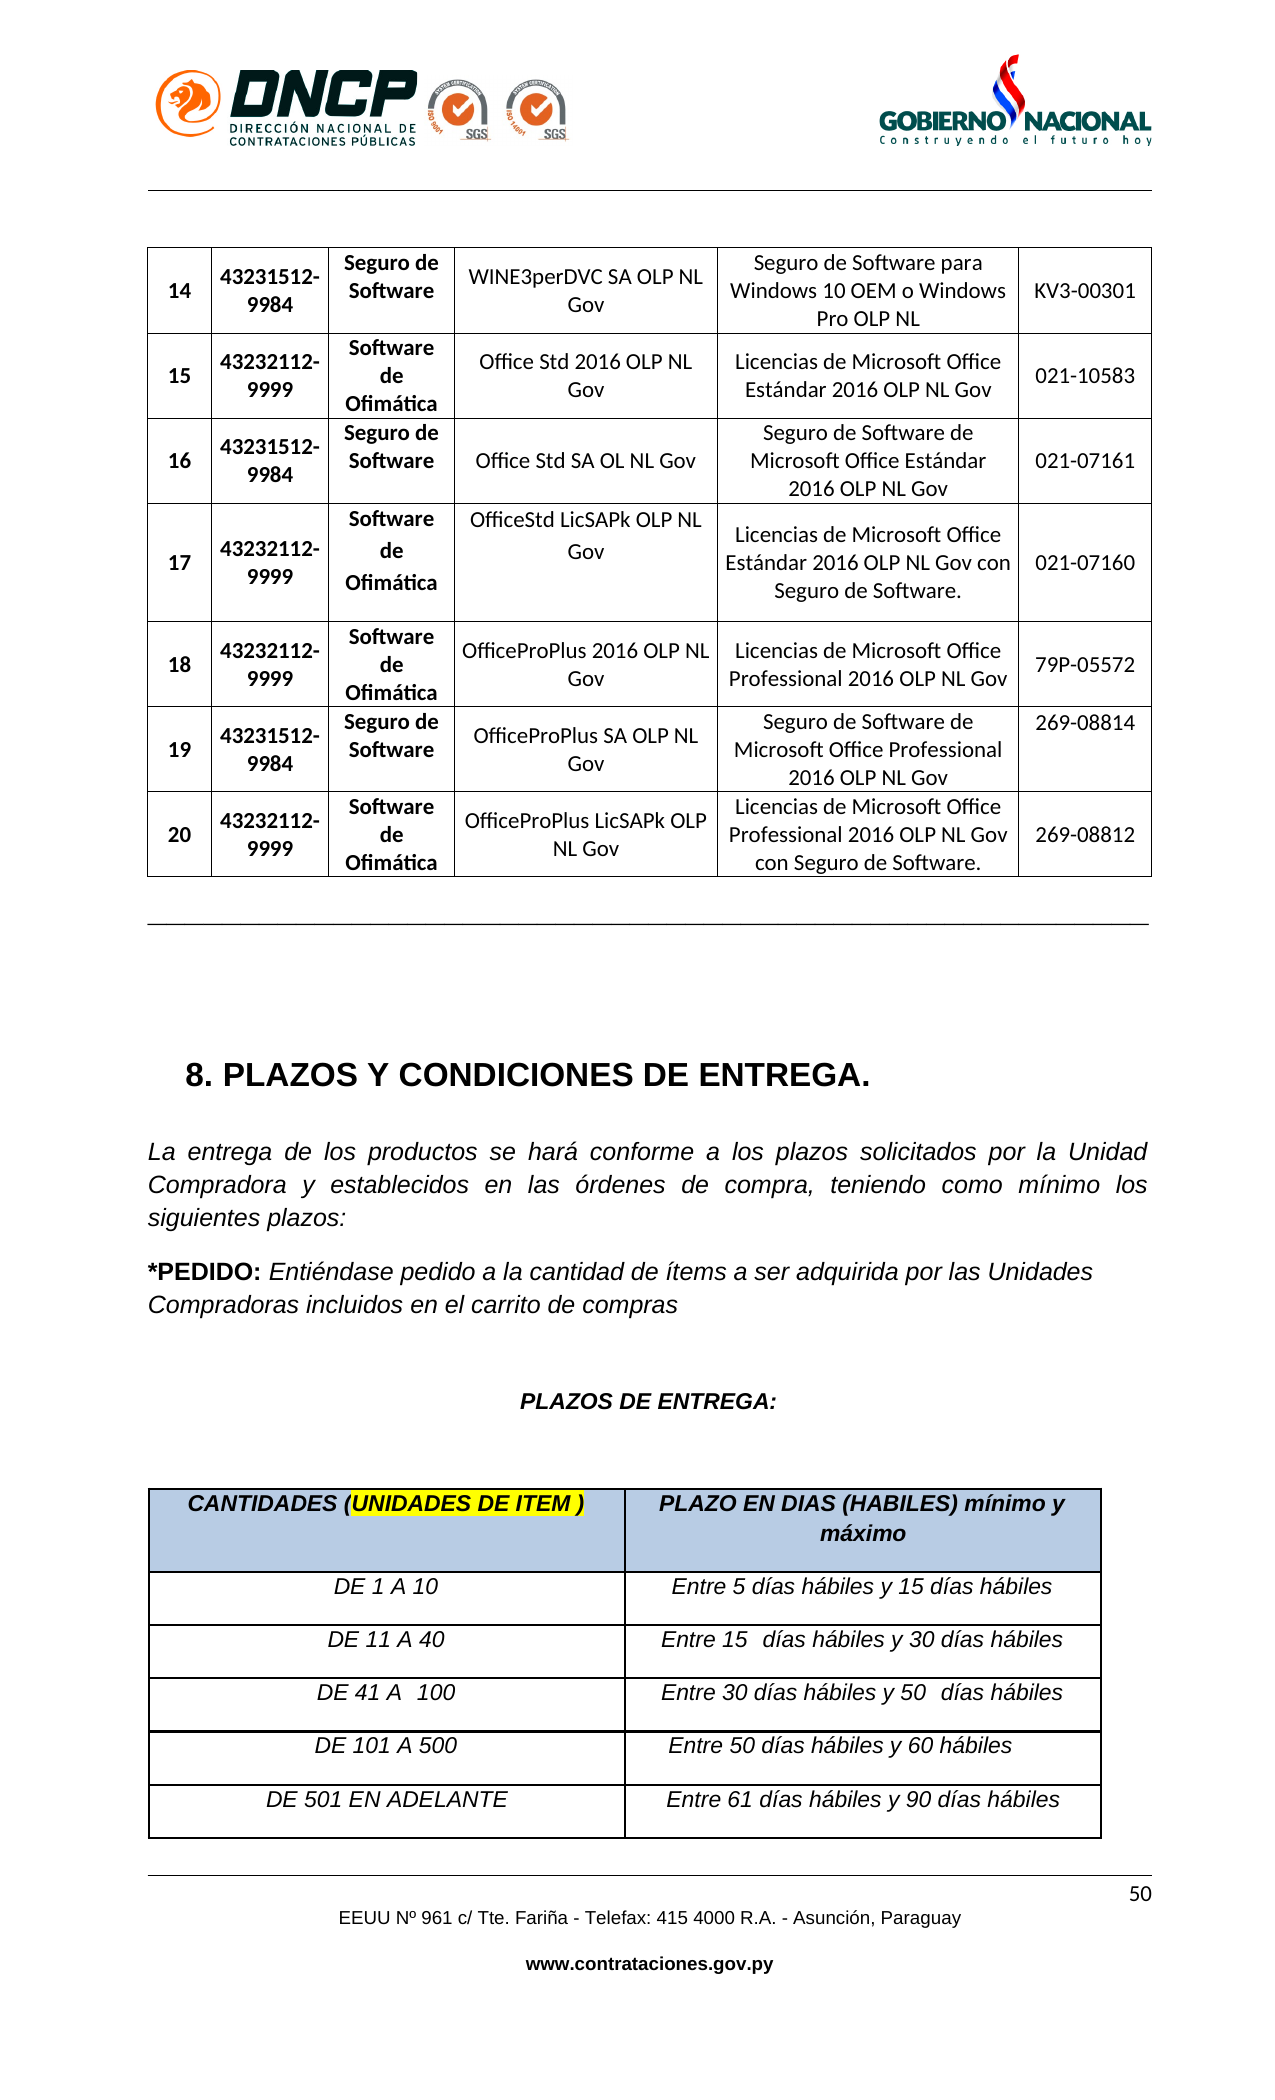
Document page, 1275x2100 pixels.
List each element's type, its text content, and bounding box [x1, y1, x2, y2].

list PLAZOS DE ENTREGA: [148, 1388, 1152, 1414]
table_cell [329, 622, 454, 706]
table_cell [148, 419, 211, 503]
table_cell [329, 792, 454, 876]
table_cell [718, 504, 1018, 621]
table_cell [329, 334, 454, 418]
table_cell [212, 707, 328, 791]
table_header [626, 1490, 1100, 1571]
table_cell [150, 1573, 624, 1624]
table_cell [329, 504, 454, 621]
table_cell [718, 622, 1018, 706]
picture [155, 70, 418, 146]
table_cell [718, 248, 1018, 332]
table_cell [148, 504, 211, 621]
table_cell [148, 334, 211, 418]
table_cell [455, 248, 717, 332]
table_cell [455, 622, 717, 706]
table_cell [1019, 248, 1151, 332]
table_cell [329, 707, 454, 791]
text ______________________________________________________ [148, 889, 1152, 928]
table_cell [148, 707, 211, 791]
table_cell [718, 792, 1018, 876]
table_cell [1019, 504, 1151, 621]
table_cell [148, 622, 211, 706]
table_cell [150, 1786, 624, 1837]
text *PEDIDO: Entiéndase pedido a la cantidad de ítems a ser adquirida por las Unidades Compradoras incluidos en el carrito de compras [148, 1257, 1152, 1319]
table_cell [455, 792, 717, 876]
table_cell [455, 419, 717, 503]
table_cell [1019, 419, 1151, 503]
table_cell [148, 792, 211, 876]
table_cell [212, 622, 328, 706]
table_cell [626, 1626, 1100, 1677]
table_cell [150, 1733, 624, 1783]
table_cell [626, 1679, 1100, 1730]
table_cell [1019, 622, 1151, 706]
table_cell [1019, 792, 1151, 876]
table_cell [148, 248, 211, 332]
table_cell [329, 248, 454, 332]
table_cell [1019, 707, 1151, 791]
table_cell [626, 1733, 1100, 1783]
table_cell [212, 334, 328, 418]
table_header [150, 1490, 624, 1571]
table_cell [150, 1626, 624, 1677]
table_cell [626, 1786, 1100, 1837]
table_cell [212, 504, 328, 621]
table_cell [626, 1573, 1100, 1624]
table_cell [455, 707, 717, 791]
picture [879, 54, 1152, 146]
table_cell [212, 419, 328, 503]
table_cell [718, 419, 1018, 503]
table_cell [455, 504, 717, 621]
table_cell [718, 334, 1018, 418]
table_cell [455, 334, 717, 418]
picture [423, 75, 573, 146]
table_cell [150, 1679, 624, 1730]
list PLAZOS Y CONDICIONES DE ENTREGA. [185, 1055, 1152, 1093]
list La entrega de los productos se hará conforme a los plazos solicitados por la Unidad Compradora y establecidos en las órdenes de compra, teniendo como mínimo los siguientes plazos: [148, 1137, 1152, 1232]
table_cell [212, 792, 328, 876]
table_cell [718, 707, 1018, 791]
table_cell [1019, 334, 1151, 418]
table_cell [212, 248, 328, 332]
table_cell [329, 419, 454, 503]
